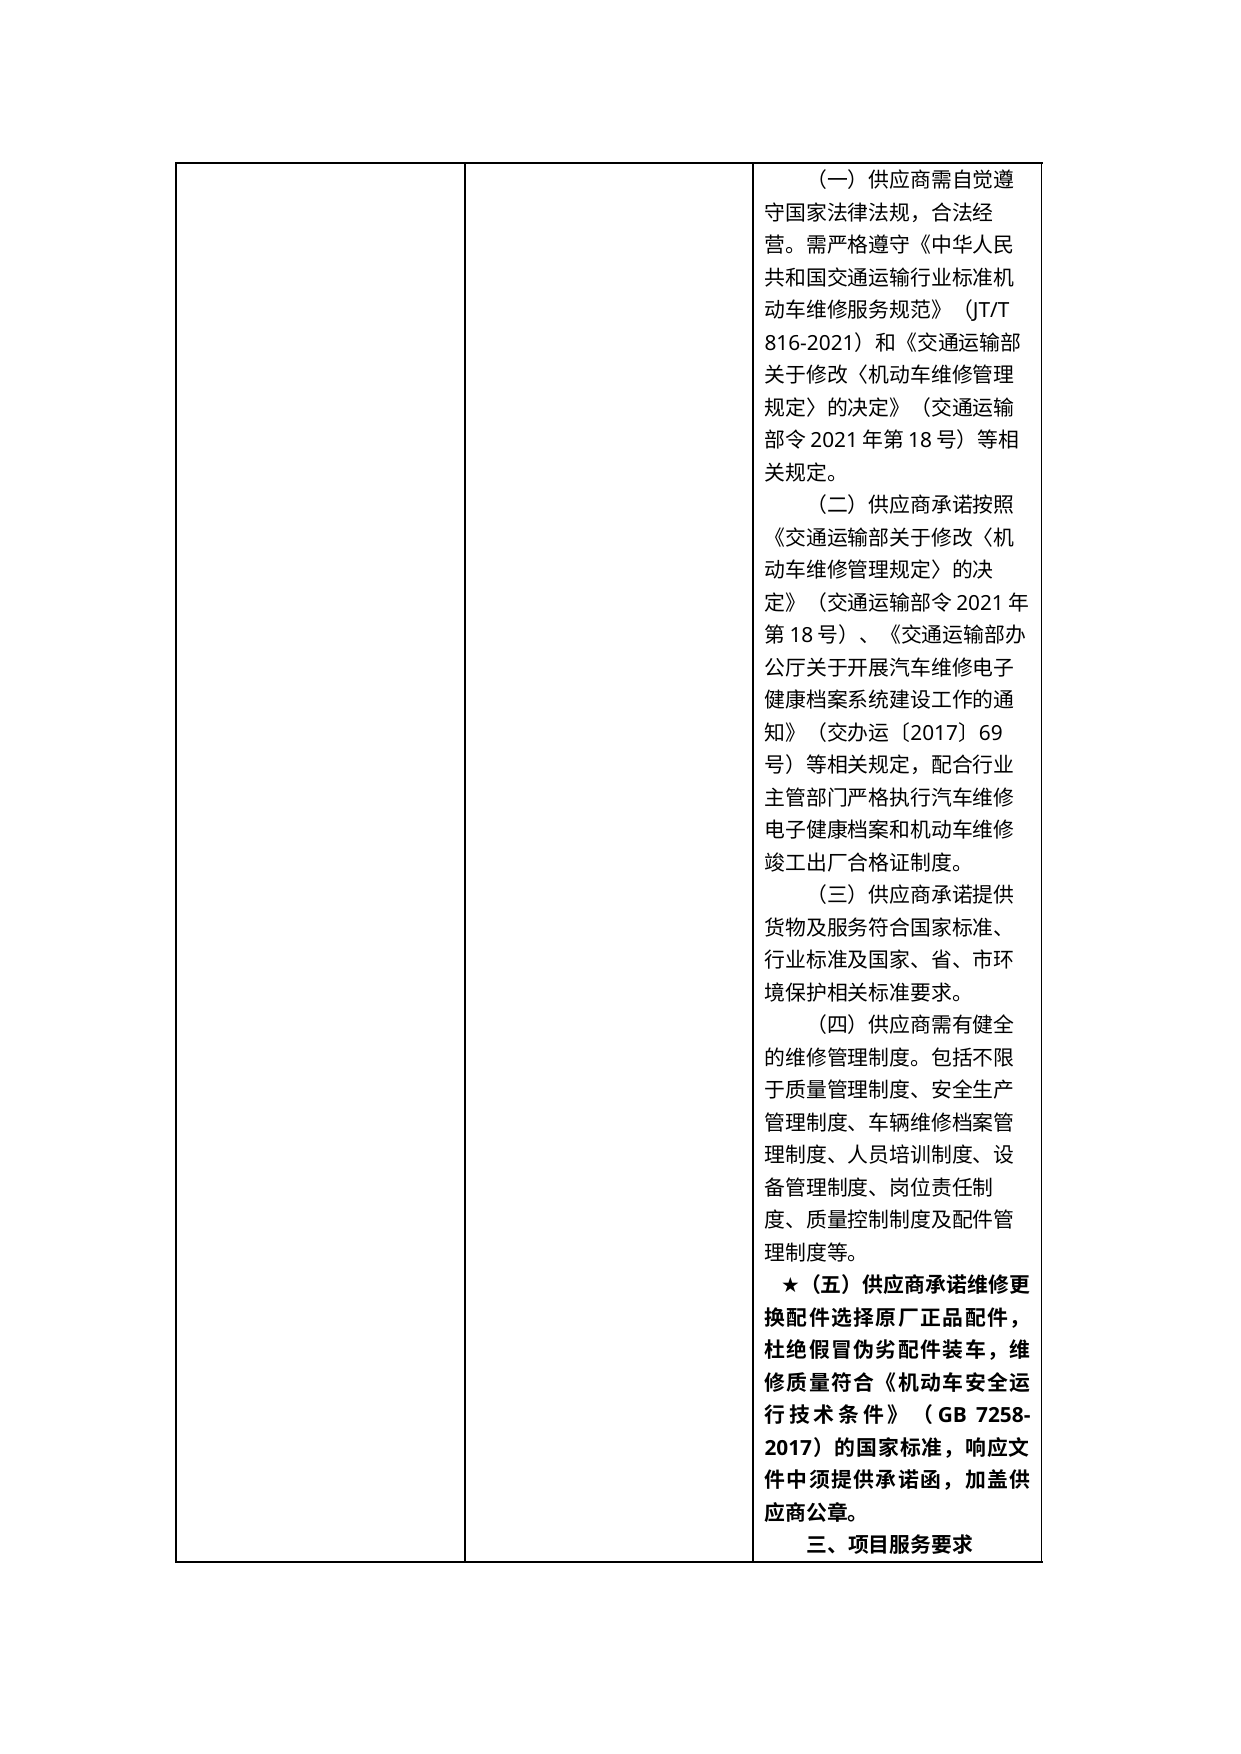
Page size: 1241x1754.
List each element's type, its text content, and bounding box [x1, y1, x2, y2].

table_cell 1 [177, 164, 464, 1561]
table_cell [754, 164, 1041, 1561]
table_cell [466, 164, 752, 1561]
